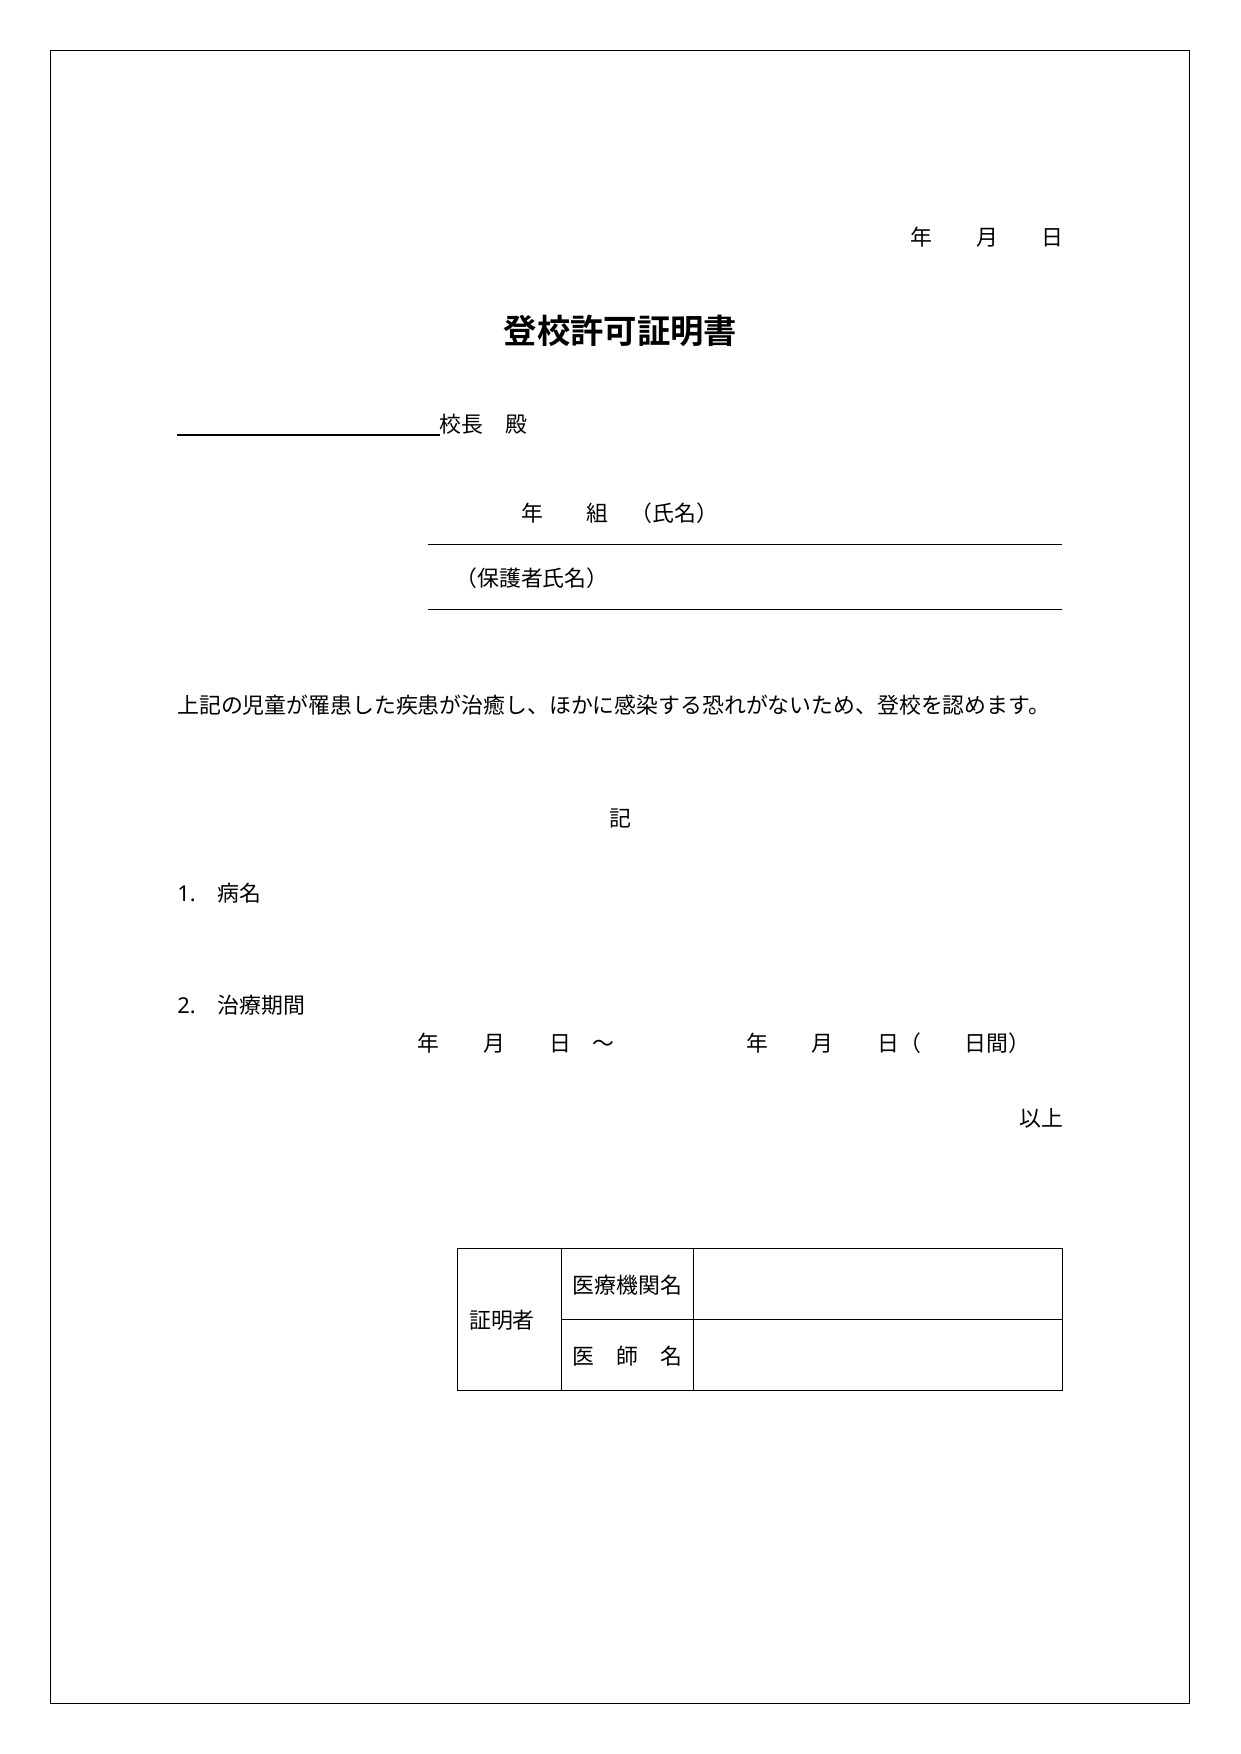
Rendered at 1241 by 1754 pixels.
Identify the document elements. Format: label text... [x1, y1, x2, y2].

table_header 医療機関名 [562, 1249, 693, 1319]
text 以上 [177, 1098, 1063, 1135]
text 上記の児童が罹患した疾患が治癒し、ほかに感染する恐れがないため、登校を認めます。 [177, 685, 1063, 723]
table_header （氏名） [619, 479, 1062, 544]
subtitle 記 [177, 798, 1063, 835]
text 2. 治療期間 [177, 985, 1063, 1023]
text 年 月 日 [177, 217, 1063, 254]
text 登校許可証明書 [177, 292, 1063, 367]
text 1. 病名 [177, 873, 1063, 910]
table_cell 医 師 名 [562, 1320, 693, 1389]
table_header 年 組 [428, 479, 619, 544]
table_cell [619, 545, 1062, 609]
text 年 月 日 ～ 年 月 日（ 日間） [177, 1023, 1063, 1060]
table_header [694, 1249, 1062, 1319]
table_cell （保護者氏名） [428, 545, 619, 609]
table_header 証明者 [458, 1249, 561, 1389]
text 校長 殿 [177, 404, 1063, 442]
table_cell [694, 1320, 1062, 1389]
